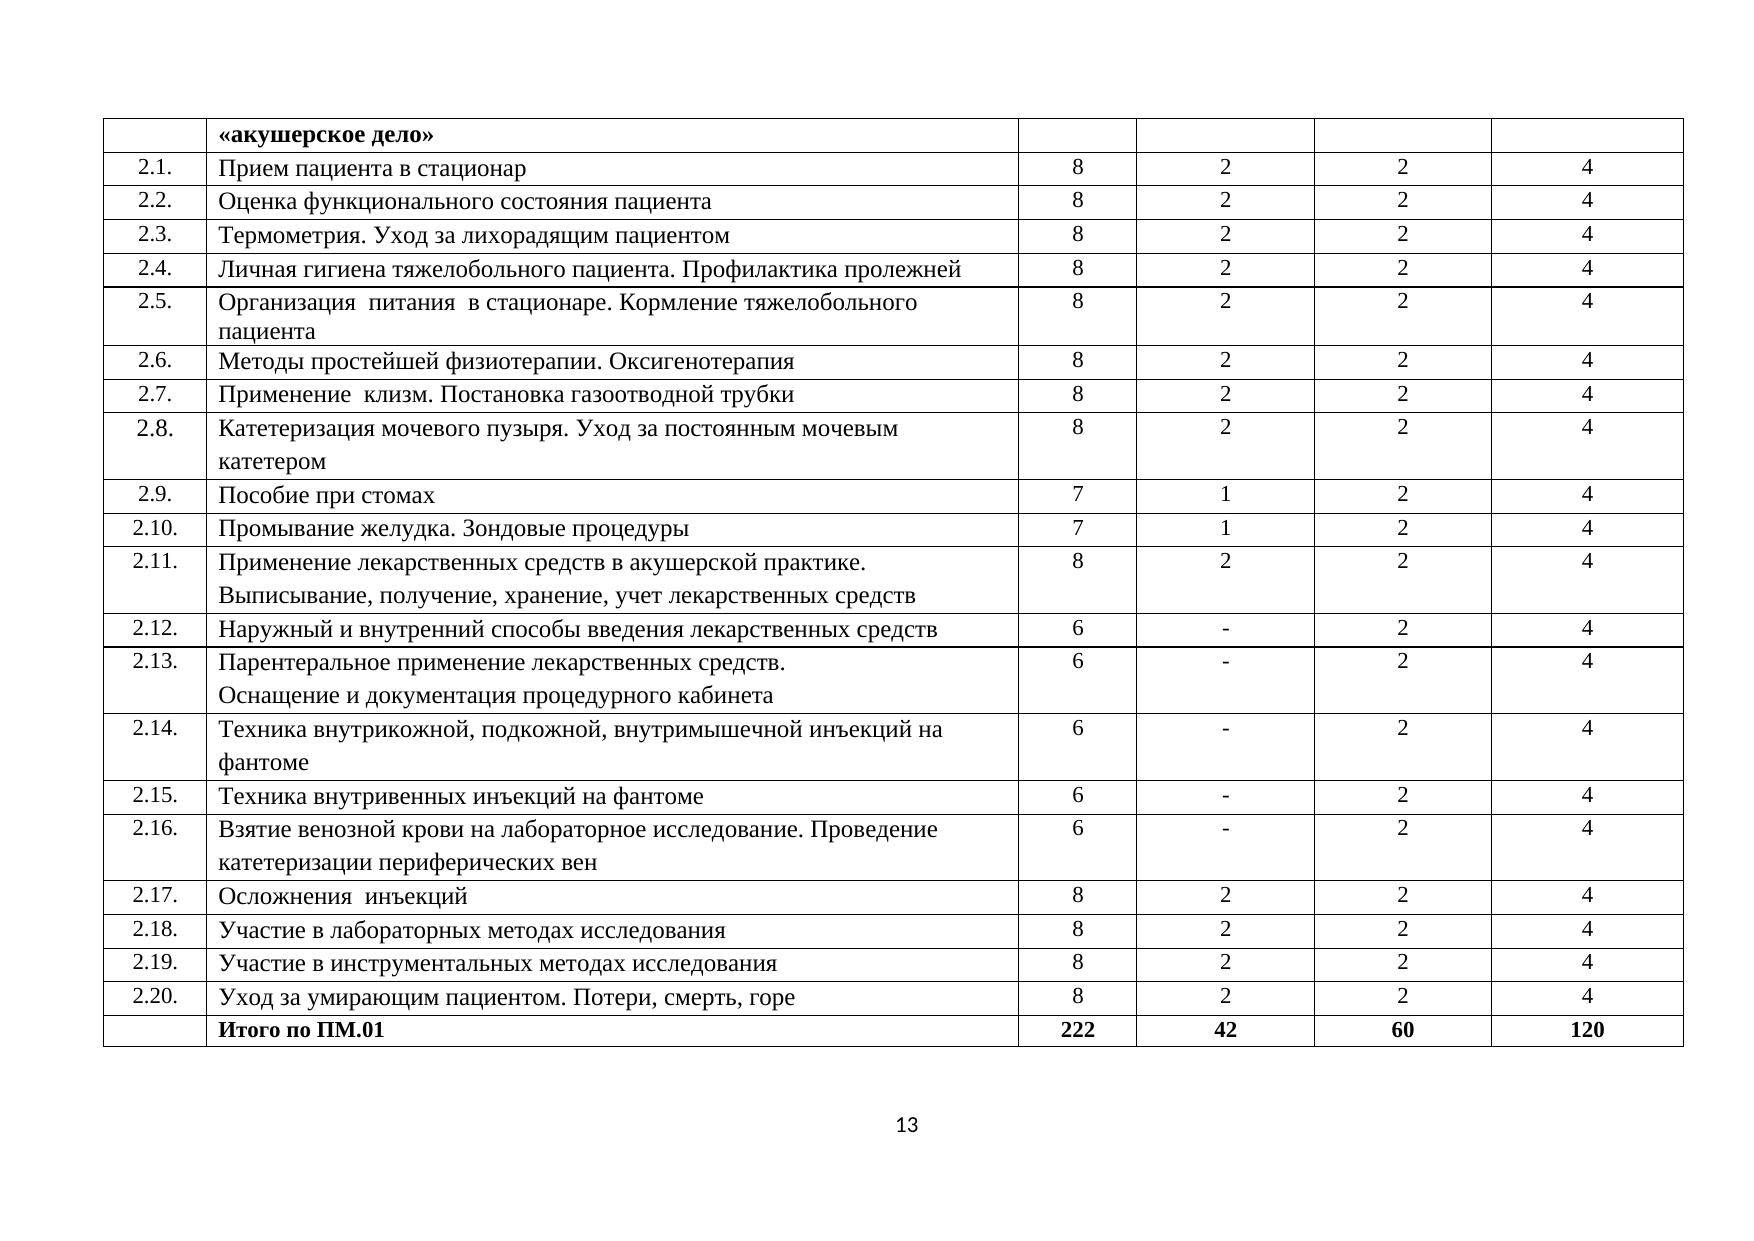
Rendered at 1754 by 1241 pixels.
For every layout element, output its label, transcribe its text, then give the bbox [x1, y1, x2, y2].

table_cell 2.5. [104, 288, 206, 345]
table_cell 2 [1315, 714, 1491, 780]
table_cell 4 [1492, 547, 1683, 613]
table_cell 6 [1019, 781, 1136, 813]
table_cell 2 [1137, 186, 1314, 219]
table_cell Личная гигиена тяжелобольного пациента. Профилактика пролежней [207, 254, 1018, 286]
table_cell 2.18. [104, 915, 206, 947]
table_cell 2.15. [104, 781, 206, 813]
table_cell 2.17. [104, 881, 206, 914]
table_cell 2 [1315, 186, 1491, 219]
table_cell Применение клизм. Постановка газоотводной трубки [207, 380, 1018, 412]
table_cell Участие в инструментальных методах исследования [207, 949, 1018, 981]
table_cell - [1137, 648, 1314, 713]
table_cell 8 [1019, 220, 1136, 253]
table_cell 2.6. [104, 346, 206, 378]
table_cell 4 [1492, 881, 1683, 914]
table_cell Применение лекарственных средств в акушерской практике. Выписывание, получение, хранение, учет лекарственных средств [207, 547, 1018, 613]
table_cell 2 [1137, 153, 1314, 185]
table_cell 2.16. [104, 815, 206, 880]
table_cell 8 [1019, 413, 1136, 479]
table_cell - [1137, 815, 1314, 880]
table_cell 8 [1019, 153, 1136, 185]
table_cell 8 [1019, 346, 1136, 378]
table_cell 8 [1019, 915, 1136, 947]
table_cell 2 [1137, 915, 1314, 947]
table_cell 2 [1315, 648, 1491, 713]
table_cell 4 [1492, 413, 1683, 479]
table_cell 2 [1137, 413, 1314, 479]
table_cell 222 [1019, 1016, 1136, 1046]
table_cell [207, 119, 1018, 152]
table_cell [104, 1016, 206, 1046]
table_cell 2.19. [104, 949, 206, 981]
table_cell Участие в лабораторных методах исследования [207, 915, 1018, 947]
table_cell 4 [1492, 648, 1683, 713]
table_cell 2.14. [104, 714, 206, 780]
table_cell 4 [1492, 915, 1683, 947]
table_cell 6 [1019, 648, 1136, 713]
table_cell 2 [1137, 547, 1314, 613]
table_cell 2.20. [104, 982, 206, 1015]
table_cell 4 [1492, 220, 1683, 253]
table_cell 2.9. [104, 480, 206, 512]
table_cell 2 [1315, 346, 1491, 378]
table_cell 8 [1019, 982, 1136, 1015]
table_cell 2 [1315, 480, 1491, 512]
table_cell Техника внутрикожной, подкожной, внутримышечной инъекций на фантоме [207, 714, 1018, 780]
table_cell Организация питания в стационаре. Кормление тяжелобольного пациента [207, 288, 1018, 345]
table_cell 4 [1492, 949, 1683, 981]
table_cell 148 [1019, 119, 1136, 152]
table_cell 80 [1492, 119, 1683, 152]
table_cell 4 [1492, 288, 1683, 345]
table_cell 2.7. [104, 380, 206, 412]
table_cell - [1137, 781, 1314, 813]
table_cell Катетеризация мочевого пузыря. Уход за постоянным мочевым катетером [207, 413, 1018, 479]
table_cell 2.8. [104, 413, 206, 479]
table_cell Прием пациента в стационар [207, 153, 1018, 185]
table_cell Промывание желудка. Зондовые процедуры [207, 514, 1018, 546]
table_cell 2.2. [104, 186, 206, 219]
table_cell Методы простейшей физиотерапии. Оксигенотерапия [207, 346, 1018, 378]
table_cell 7 [1019, 514, 1136, 546]
table_cell 2 [1315, 881, 1491, 914]
table_cell 60 [1315, 1016, 1491, 1046]
table_cell 2 [1315, 614, 1491, 646]
table_cell 8 [1019, 380, 1136, 412]
table_cell 1 [1137, 480, 1314, 512]
table_cell 4 [1492, 781, 1683, 813]
table_cell Наружный и внутренний способы введения лекарственных средств [207, 614, 1018, 646]
table_cell Оценка функционального состояния пациента [207, 186, 1018, 219]
table_cell 2 [1315, 815, 1491, 880]
table_cell 4 [1492, 346, 1683, 378]
table_cell Итого по ПМ.01 [207, 1016, 1018, 1046]
table_cell 4 [1492, 714, 1683, 780]
table_cell 2 [1137, 881, 1314, 914]
table_cell Пособие при стомах [207, 480, 1018, 512]
table_cell 8 [1019, 288, 1136, 345]
table_cell 2 [1315, 982, 1491, 1015]
table_cell - [1137, 714, 1314, 780]
table_cell 2 [1137, 288, 1314, 345]
table_cell 4 [1492, 380, 1683, 412]
table_cell 7 [1019, 480, 1136, 512]
table_cell 2 [1315, 413, 1491, 479]
table_cell - [1137, 614, 1314, 646]
table_cell 8 [1019, 254, 1136, 286]
table_cell 4 [1492, 480, 1683, 512]
table_cell 6 [1019, 614, 1136, 646]
table_cell 2 [1315, 288, 1491, 345]
table_cell 2.12. [104, 614, 206, 646]
table_cell 8 [1019, 881, 1136, 914]
table_cell Парентеральное применение лекарственных средств. Оснащение и документация процедурного кабинета [207, 648, 1018, 713]
table_cell 2 [1137, 346, 1314, 378]
table_cell 2 [1137, 949, 1314, 981]
table_cell 2 [1137, 982, 1314, 1015]
table_cell 6 [1019, 815, 1136, 880]
table_cell 120 [1492, 1016, 1683, 1046]
table_cell 1 [1137, 514, 1314, 546]
table_cell 8 [1019, 547, 1136, 613]
table_cell 8 [1019, 949, 1136, 981]
table_cell 42 [1137, 1016, 1314, 1046]
table_cell 2.13. [104, 648, 206, 713]
table_cell Техника внутривенных инъекций на фантоме [207, 781, 1018, 813]
table_cell 4 [1492, 815, 1683, 880]
table_cell 2.1. [104, 153, 206, 185]
table_cell Термометрия. Уход за лихорадящим пациентом [207, 220, 1018, 253]
table_cell 4 [1492, 514, 1683, 546]
table_cell 2 [1315, 380, 1491, 412]
table_cell 2.3. [104, 220, 206, 253]
table_cell Взятие венозной крови на лабораторное исследование. Проведение катетеризации периферических вен [207, 815, 1018, 880]
table_cell 2.11. [104, 547, 206, 613]
table_cell 2 [1137, 380, 1314, 412]
table_cell 2 [1315, 514, 1491, 546]
table_cell 4 [1492, 153, 1683, 185]
table_cell 2 [1315, 547, 1491, 613]
table_cell 28 [1137, 119, 1314, 152]
table_cell 2 [1315, 781, 1491, 813]
table_cell Осложнения инъекций [207, 881, 1018, 914]
table_cell 2.4. [104, 254, 206, 286]
table_cell 6 [1019, 714, 1136, 780]
table_cell 2 [1315, 254, 1491, 286]
table_cell 2.10. [104, 514, 206, 546]
table_cell 8 [1019, 186, 1136, 219]
table_cell 4 [1492, 254, 1683, 286]
table_cell 40 [1315, 119, 1491, 152]
table_cell 2 [1315, 220, 1491, 253]
table_cell 4 [1492, 982, 1683, 1015]
table_cell 2. [104, 119, 206, 152]
table_cell 2 [1315, 949, 1491, 981]
table_cell 2 [1137, 254, 1314, 286]
table_cell 4 [1492, 186, 1683, 219]
table_cell 2 [1315, 915, 1491, 947]
table_cell 4 [1492, 614, 1683, 646]
table_cell 2 [1315, 153, 1491, 185]
table_cell 2 [1137, 220, 1314, 253]
table_cell Уход за умирающим пациентом. Потери, смерть, горе [207, 982, 1018, 1015]
